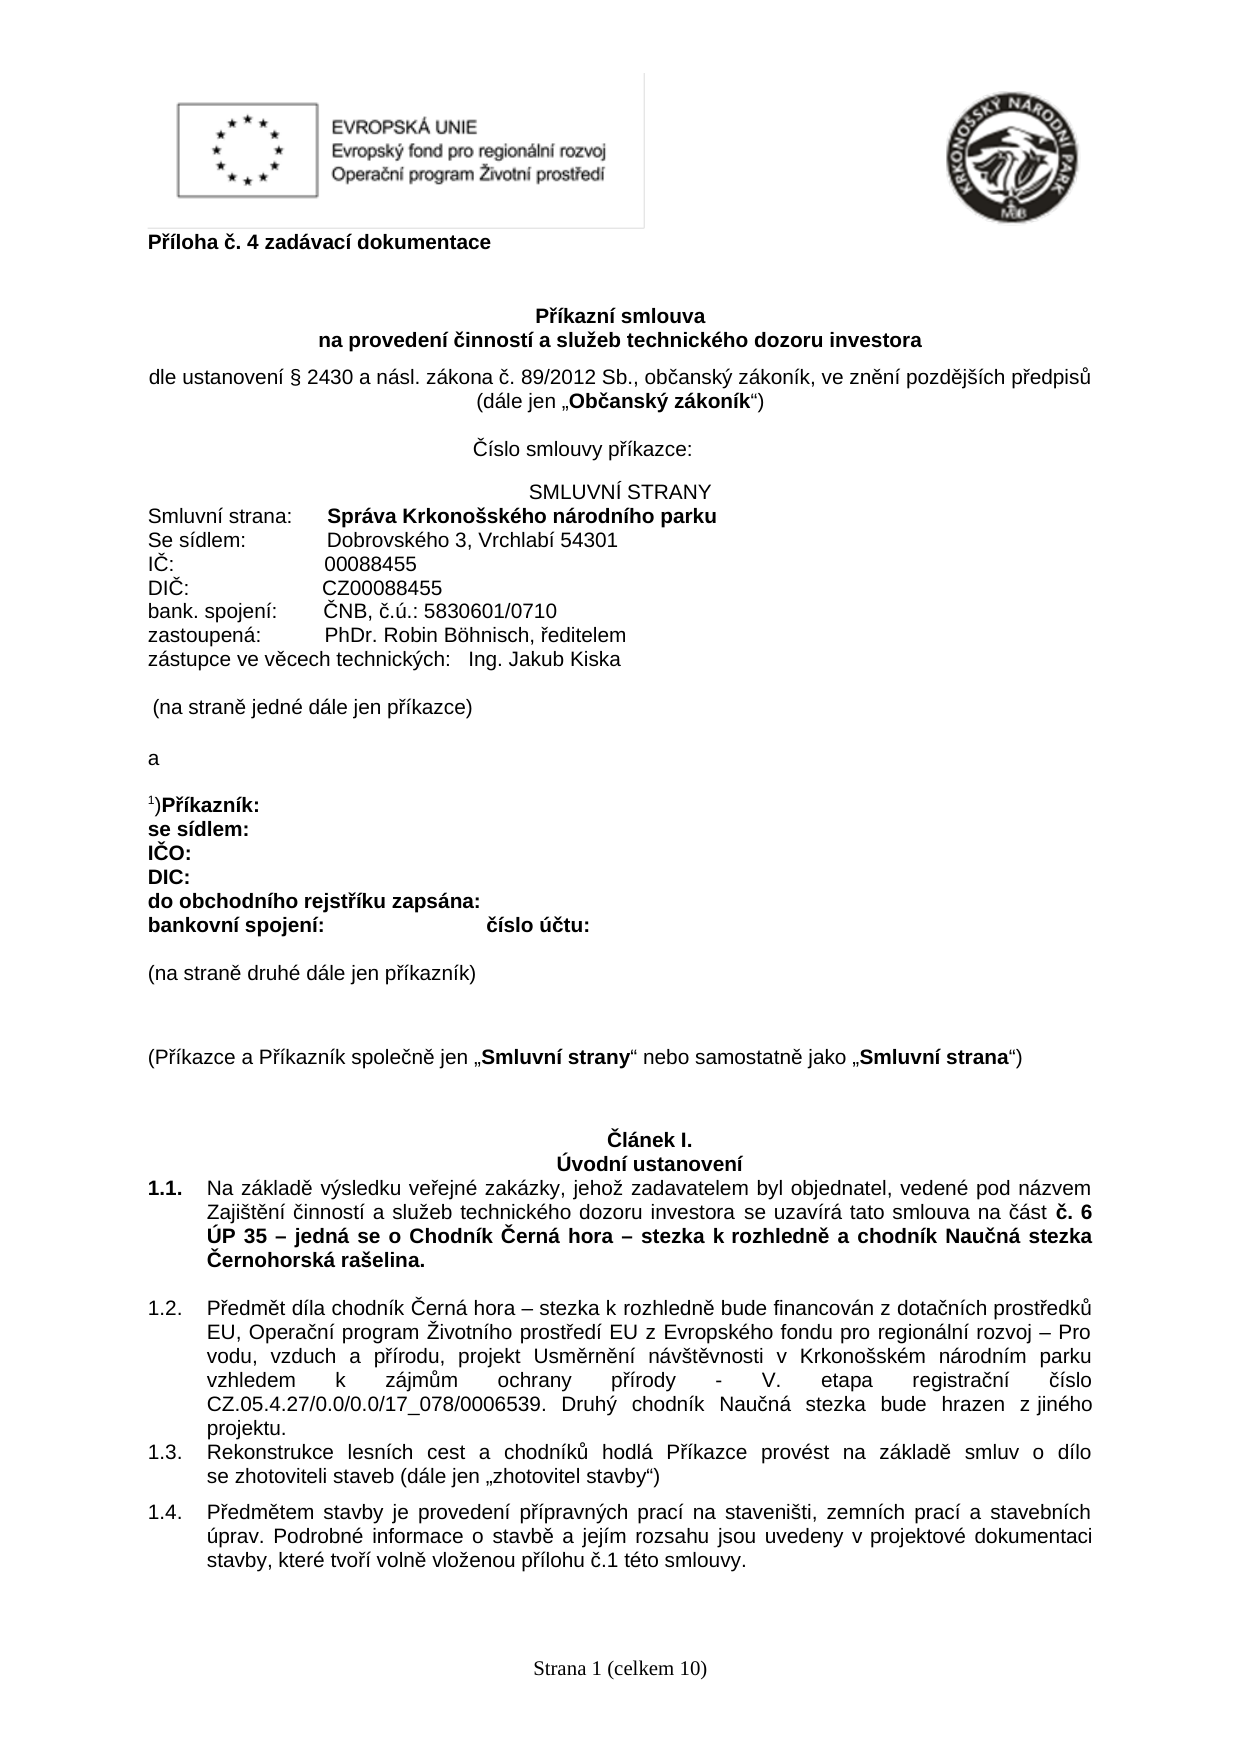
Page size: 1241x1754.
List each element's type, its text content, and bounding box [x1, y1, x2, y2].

list Článek I. [207, 1128, 1093, 1152]
text (Příkazce a Příkazník společně jen „Smluvní strany“ nebo samostatně jako „Smluvní strana“) [148, 1045, 1093, 1069]
text IČ: 00088455 [148, 551, 1093, 575]
text na provedení činností a služeb technického dozoru investora [148, 328, 1093, 352]
text bankovní spojení: číslo účtu: [148, 913, 1093, 937]
list Předmět díla chodník Černá hora – stezka k rozhledně bude financován z dotačních prostředků EU, Operační program Životního prostředí EU z Evropského fondu pro regionální rozvoj – Pro vodu, vzduch a přírodu, projekt Usměrnění návštěvnosti v Krkonošském národním parku vzhledem k zájmům ochrany přírody - V. etapa registrační číslo CZ.05.4.27/0.0/0.0/17_078/0006539. Druhý chodník Naučná stezka bude hrazen z jiného projektu. [148, 1296, 1093, 1440]
text zástupce ve věcech technických: Ing. Jakub Kiska [148, 647, 1093, 671]
text Smluvní strany [148, 479, 1093, 503]
text Číslo smlouvy příkazce: [148, 437, 1093, 461]
list Na základě výsledku veřejné zakázky, jehož zadavatelem byl objednatel, vedené pod názvem Zajištění činností a služeb technického dozoru investora se uzavírá tato smlouva na část č. 6 ÚP 35 – jedná se o Chodník Černá hora – stezka k rozhledně a chodník Naučná stezka Černohorská rašelina. [148, 1176, 1093, 1272]
list Úvodní ustanovení [207, 1152, 1093, 1176]
text 1)Příkazník: [148, 793, 1093, 817]
text Příloha č. 4 zadávací dokumentace [148, 230, 1093, 254]
text Smluvní strana: Správa Krkonošského národního parku [148, 503, 1093, 527]
text (na straně druhé dále jen příkazník) [148, 961, 1093, 985]
text zastoupená: PhDr. Robin Böhnisch, ředitelem [148, 623, 1093, 647]
text (na straně jedné dále jen příkazce) [148, 695, 1093, 719]
text a [148, 745, 1093, 769]
list Předmětem stavby je provedení přípravných prací na staveništi, zemních prací a stavebních úprav. Podrobné informace o stavbě a jejím rozsahu jsou uvedeny v projektové dokumentaci stavby, které tvoří volně vloženou přílohu č.1 této smlouvy. [148, 1500, 1093, 1572]
list Rekonstrukce lesních cest a chodníků hodlá Příkazce provést na základě smluv o dílo se zhotoviteli staveb (dále jen „zhotovitel stavby“) [148, 1440, 1093, 1488]
picture [147, 73, 646, 230]
text do obchodního rejstříku zapsána: [148, 889, 1093, 913]
text dle ustanovení § 2430 a násl. zákona č. 89/2012 Sb., občanský zákoník, ve znění pozdějších předpisů (dále jen „Občanský zákoník“) [148, 365, 1093, 413]
text IČO: [148, 841, 1093, 865]
picture [946, 91, 1085, 230]
text Se sídlem: Dobrovského 3, Vrchlabí 54301 [148, 527, 1093, 551]
text se sídlem: [148, 817, 1093, 841]
text bank. spojení: ČNB, č.ú.: 5830601/0710 [148, 599, 1093, 623]
text Příkazní smlouva [148, 304, 1093, 328]
text DIČ: CZ00088455 [148, 575, 1093, 599]
text DIC: [148, 865, 1093, 889]
